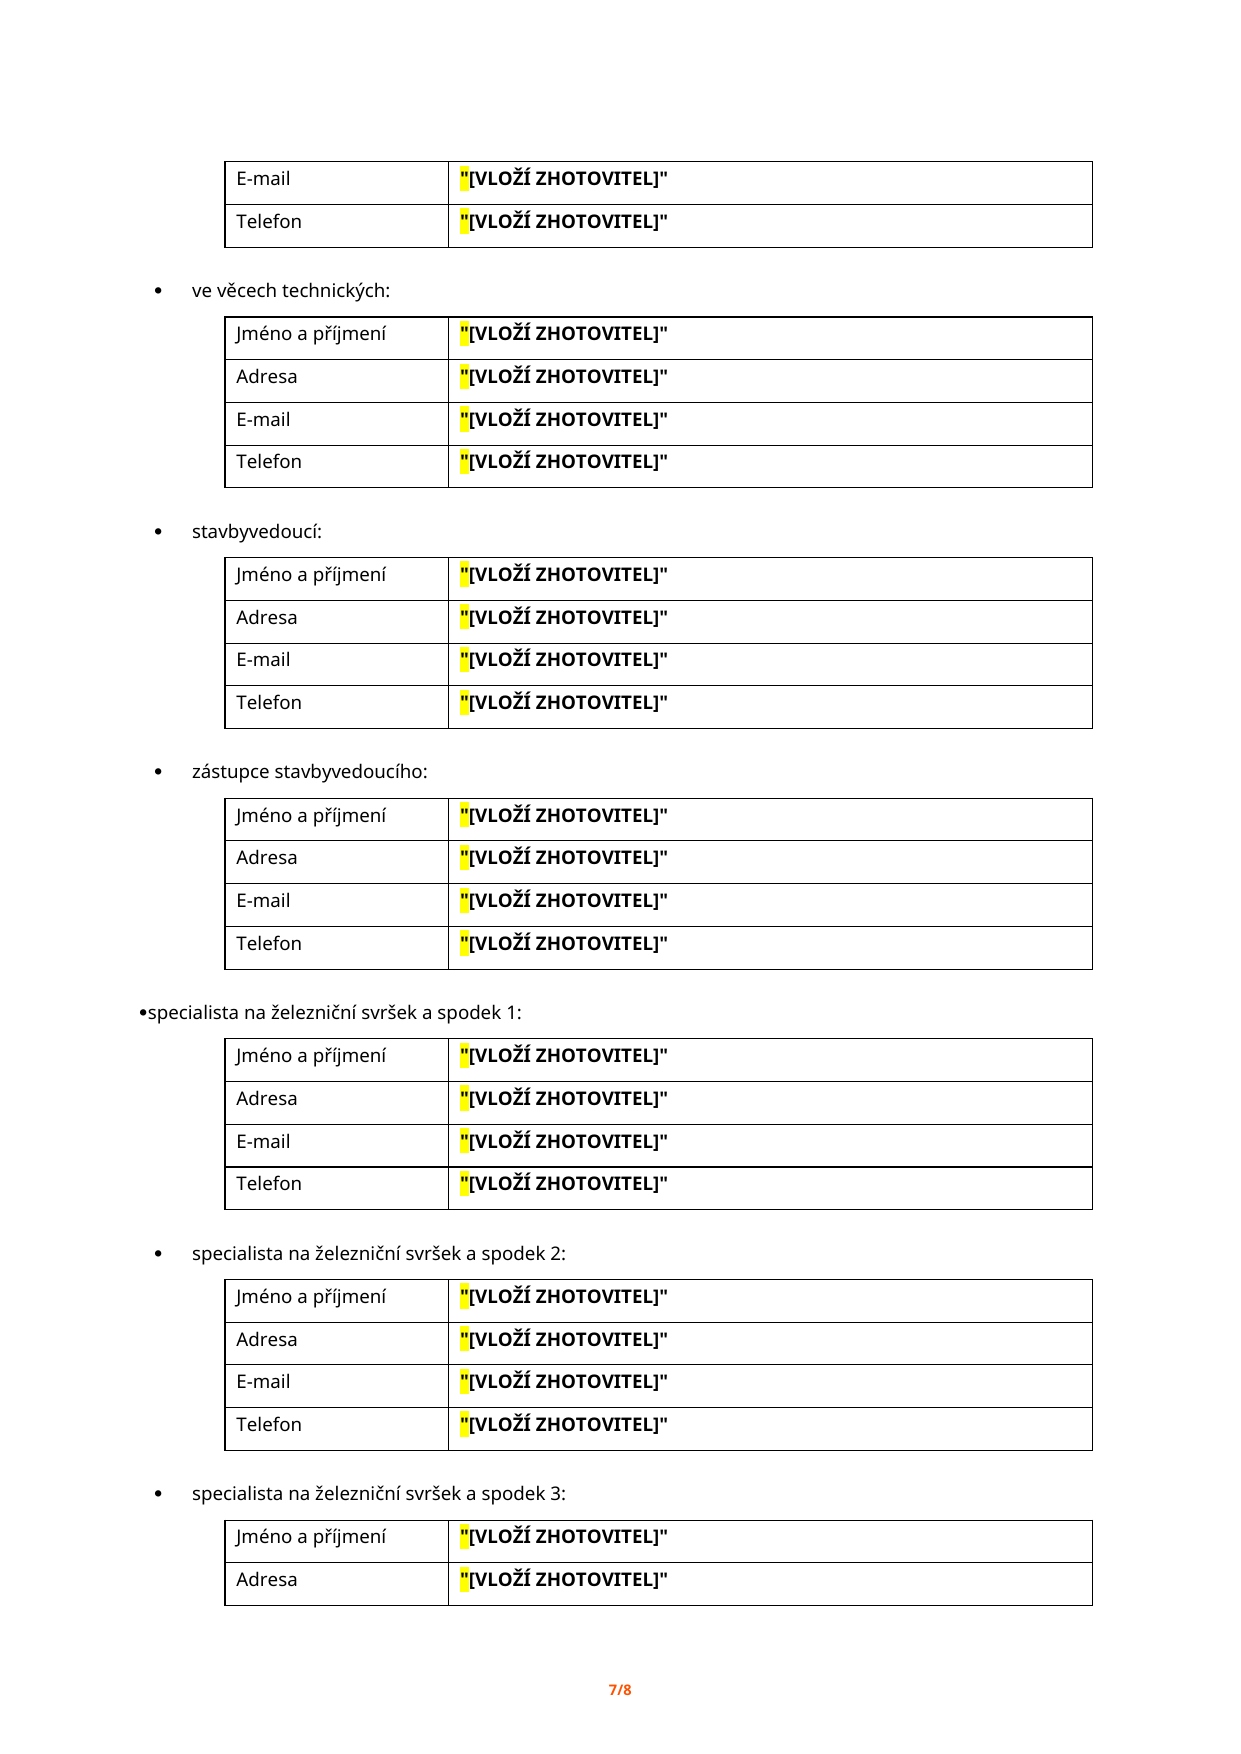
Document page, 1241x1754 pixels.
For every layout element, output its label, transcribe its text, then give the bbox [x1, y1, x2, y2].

table_cell [449, 205, 1092, 247]
table_header Jméno a příjmení [226, 558, 448, 600]
table_header Jméno a příjmení [226, 1280, 448, 1322]
table_cell [449, 884, 1092, 926]
table_cell E-mail [226, 1365, 448, 1407]
list specialista na železniční svršek a spodek 1: [140, 994, 1093, 1026]
table_cell Adresa [226, 360, 448, 402]
list specialista na železniční svršek a spodek 3: [155, 1476, 1093, 1507]
table_cell [449, 1168, 1092, 1209]
table_header Jméno a příjmení [226, 1039, 448, 1081]
table_cell [449, 162, 1092, 204]
table_header Jméno a příjmení [226, 1521, 448, 1562]
table_header [449, 1521, 1092, 1562]
table_cell [449, 644, 1092, 685]
table_cell [449, 841, 1092, 883]
table_cell Adresa [226, 1563, 448, 1605]
list stavbyvedoucí: [155, 513, 1093, 544]
table_cell Adresa [226, 1323, 448, 1364]
table_cell [449, 1323, 1092, 1364]
table_header Jméno a příjmení [226, 318, 448, 359]
table_cell E-mail [226, 1125, 448, 1166]
table_header Jméno a příjmení [226, 799, 448, 840]
table_cell Telefon [226, 1408, 448, 1450]
table_header [449, 1280, 1092, 1322]
table_cell E-mail [226, 162, 448, 204]
table_cell Telefon [226, 927, 448, 968]
table_cell [449, 1365, 1092, 1407]
table_cell [449, 403, 1092, 444]
table_cell Adresa [226, 841, 448, 883]
table_cell E-mail [226, 884, 448, 926]
table_cell [449, 927, 1092, 968]
table_cell [449, 1408, 1092, 1450]
table_cell E-mail [226, 403, 448, 444]
table_cell Telefon [226, 1168, 448, 1209]
table_header [449, 558, 1092, 600]
table_cell [449, 1125, 1092, 1166]
table_header [449, 1039, 1092, 1081]
table_cell [449, 446, 1092, 487]
table_cell [449, 1082, 1092, 1124]
table_cell Adresa [226, 601, 448, 642]
table_cell [449, 1563, 1092, 1605]
table_cell [449, 686, 1092, 728]
table_header [449, 318, 1092, 359]
list zástupce stavbyvedoucího: [155, 754, 1093, 785]
table_cell Telefon [226, 205, 448, 247]
table_cell E-mail [226, 644, 448, 685]
table_cell Telefon [226, 686, 448, 728]
table_cell Telefon [226, 446, 448, 487]
table_cell [449, 360, 1092, 402]
table_cell Adresa [226, 1082, 448, 1124]
list ve věcech technických: [155, 273, 1093, 304]
table_cell [449, 601, 1092, 642]
table_header [449, 799, 1092, 840]
list specialista na železniční svršek a spodek 2: [155, 1235, 1093, 1266]
